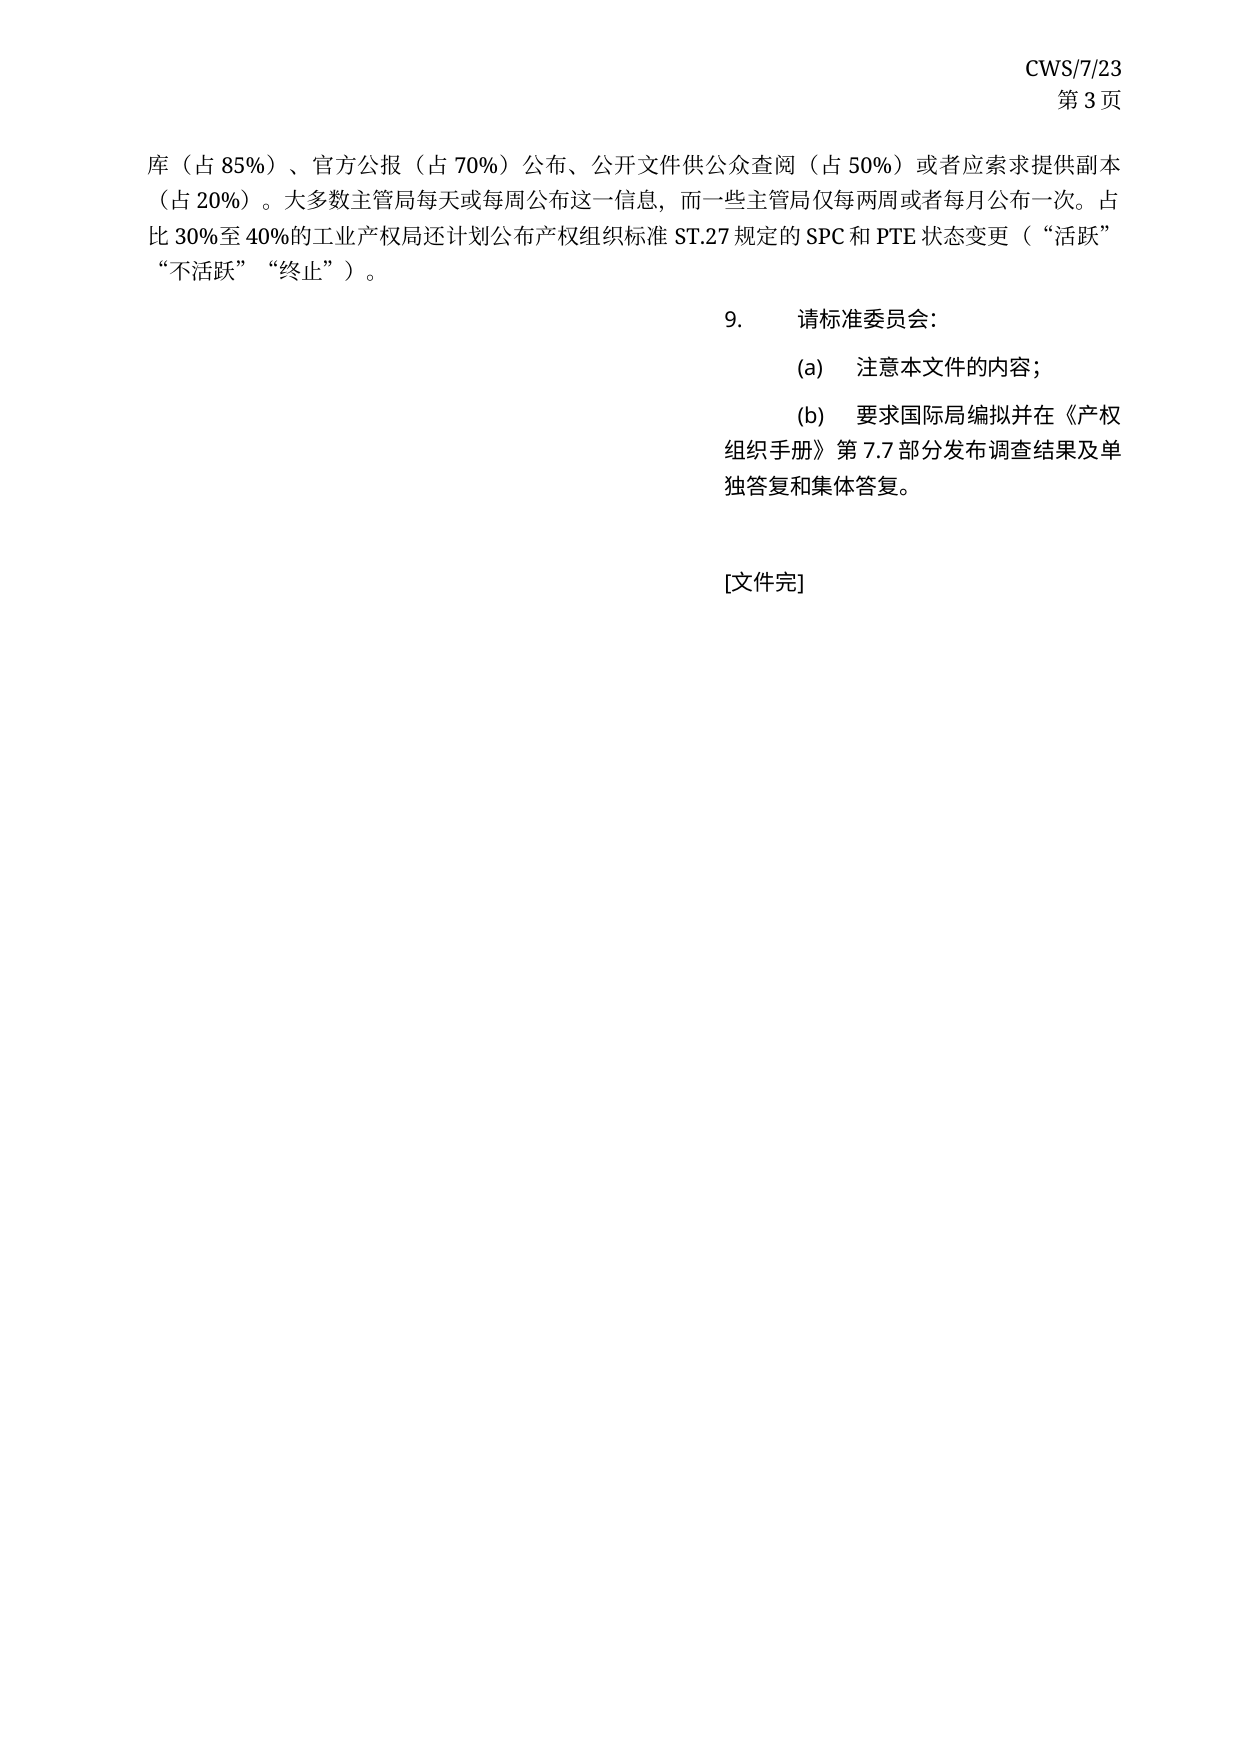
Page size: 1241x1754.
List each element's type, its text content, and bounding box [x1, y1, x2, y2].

text . 请标准委员会： [724, 298, 1122, 334]
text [148, 144, 1122, 286]
text (b) 要求国际局编拟并在《产权组织手册》第7.7部分发布调查结果及单独答复和集体答复。 [724, 394, 1122, 501]
text [文件完] [724, 561, 1122, 596]
text (a) 注意本文件的内容； [724, 346, 1122, 382]
